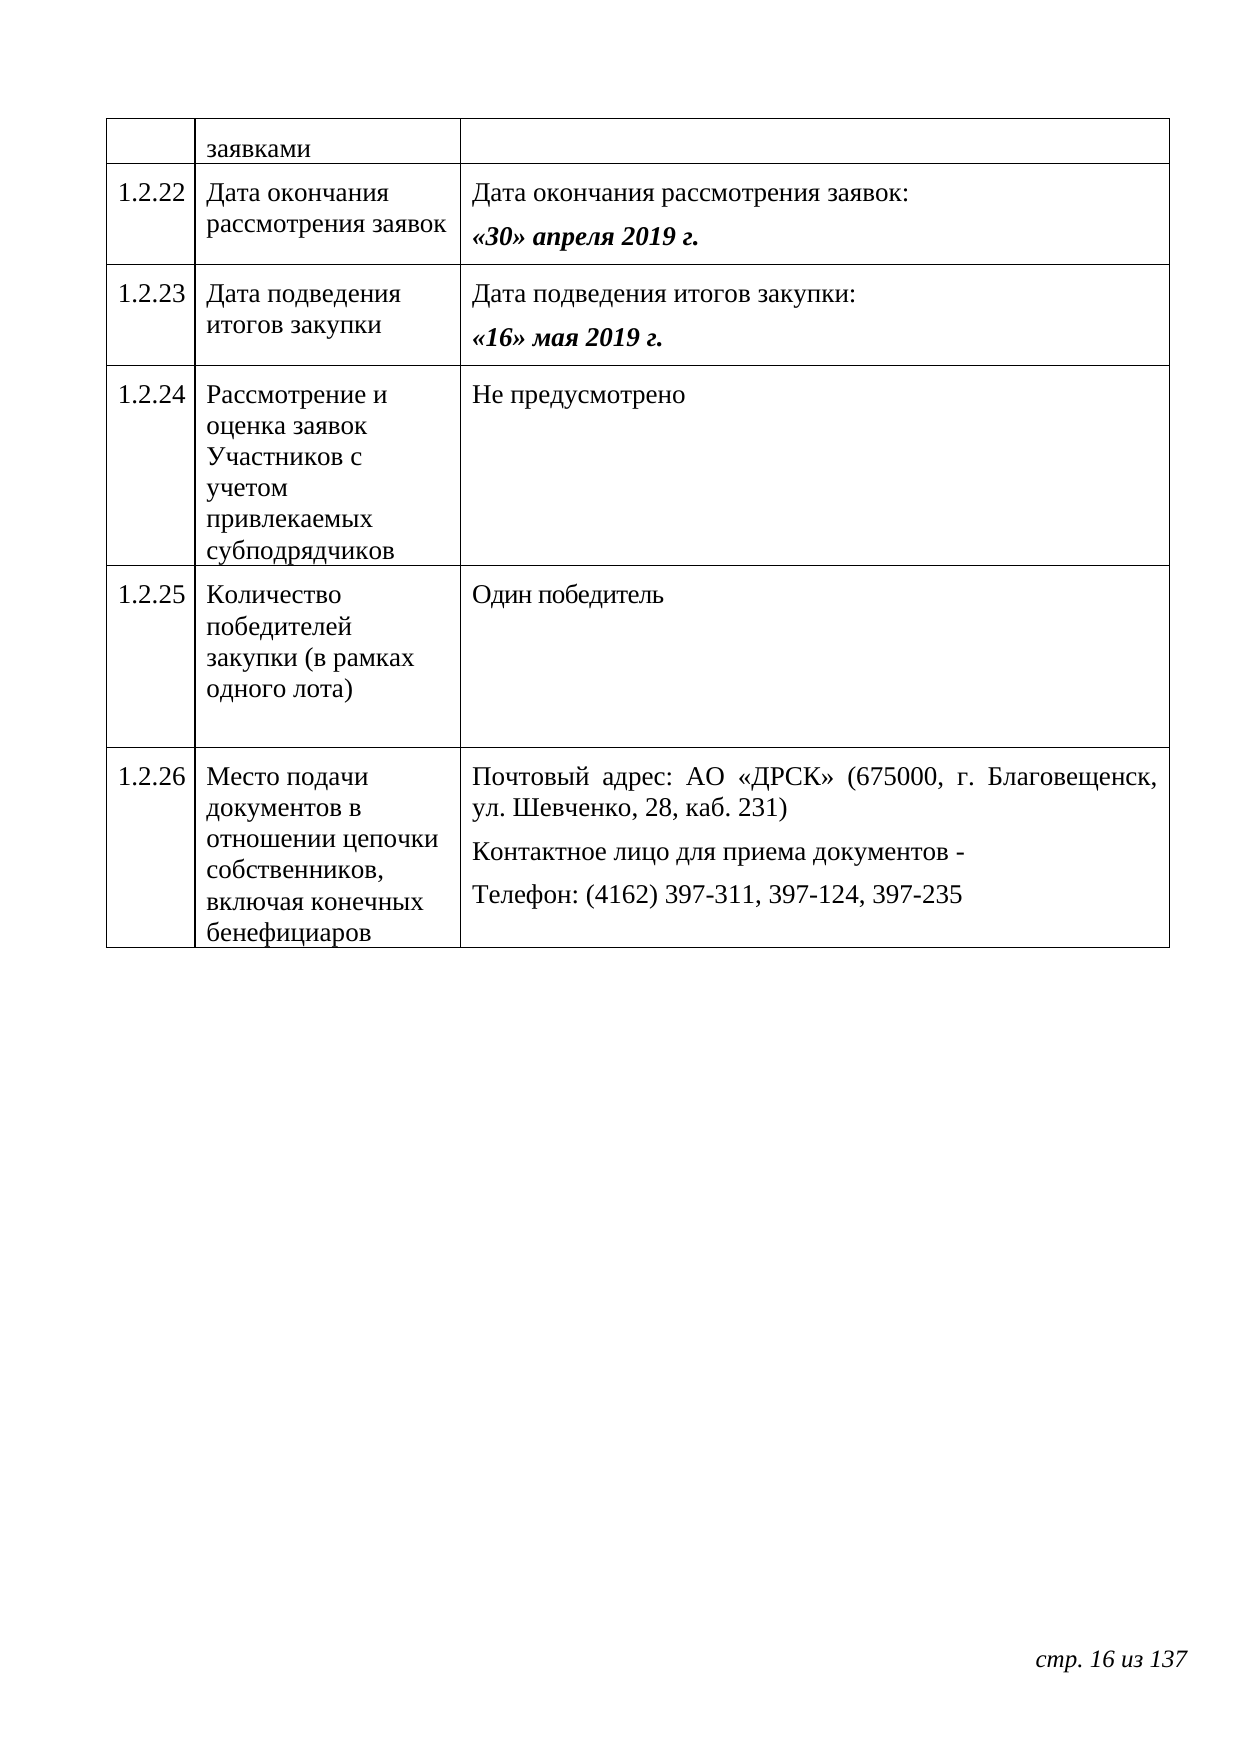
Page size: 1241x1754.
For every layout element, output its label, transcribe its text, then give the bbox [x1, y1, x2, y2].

table_cell [107, 566, 194, 747]
table_cell Не предусмотрено [461, 366, 1169, 565]
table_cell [461, 119, 1169, 163]
table_cell Место подачи документов в отношении цепочки собственников, включая конечных бенефициаров [196, 748, 460, 947]
table_cell [107, 164, 194, 264]
table_cell Один победитель [461, 566, 1169, 747]
table_cell Дата подведения итогов закупки: «16» мая 2019 г. [461, 265, 1169, 364]
table_cell [107, 366, 194, 565]
table_cell [107, 119, 194, 163]
table_cell [107, 748, 194, 947]
table_cell Дата окончания рассмотрения заявок: «30» апреля 2019 г. [461, 164, 1169, 264]
table_cell Рассмотрение и оценка заявок Участников с учетом привлекаемых субподрядчиков [196, 366, 460, 565]
table_cell Количество победителей закупки (в рамках одного лота) [196, 566, 460, 747]
table_cell Почтовый адрес: АО «ДРСК» (675000, г. Благовещенск, ул. Шевченко, 28, каб. 231) Контактное лицо для приема документов - Телефон: (4162) 397-311, 397-124, 397-235 [461, 748, 1169, 947]
table_cell [107, 265, 194, 364]
table_cell Дата подведения итогов закупки [196, 265, 460, 364]
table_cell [196, 119, 460, 163]
table_cell Дата окончания рассмотрения заявок [196, 164, 460, 264]
